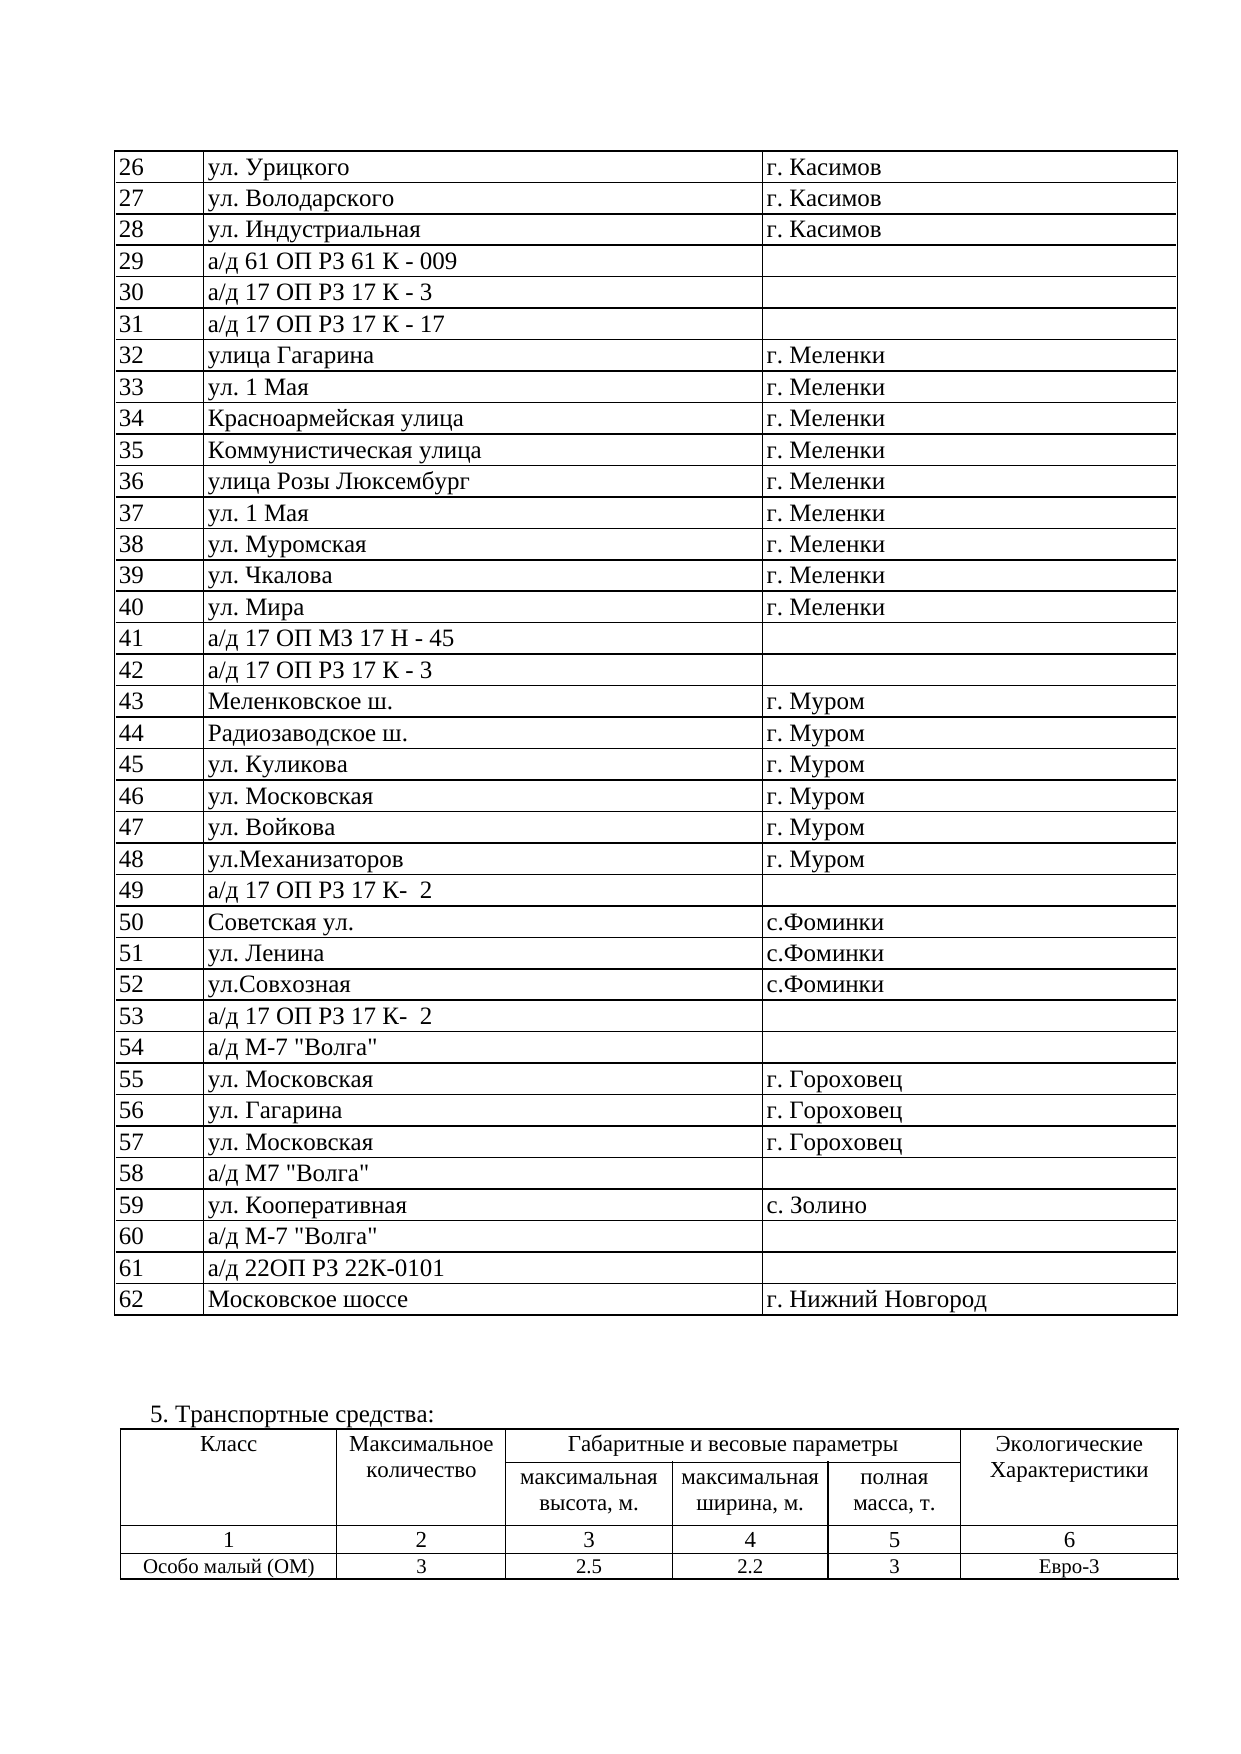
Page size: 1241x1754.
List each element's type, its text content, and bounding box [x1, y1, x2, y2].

table_cell ул. Московская [204, 781, 762, 811]
table_cell улица Розы Люксембург [204, 466, 762, 496]
table_cell 38 [115, 529, 203, 559]
table_cell 3 [506, 1526, 672, 1553]
table_cell с.Фоминки [763, 905, 1177, 936]
table_cell 62 [115, 1284, 203, 1314]
table_cell а/д 17 ОП МЗ 17 Н - 45 [204, 623, 762, 653]
table_cell 27 [115, 183, 203, 213]
table_cell 49 [115, 875, 203, 905]
table_cell 1 [121, 1526, 336, 1553]
table_cell [763, 1157, 1177, 1188]
table_cell г. Меленки [763, 370, 1177, 402]
table_cell 57 [115, 1126, 203, 1157]
table_cell Коммунистическая улица [204, 435, 762, 464]
table_cell 32 [115, 340, 203, 370]
table_cell ул.Совхозная [204, 970, 762, 999]
table_cell г. Меленки [763, 528, 1177, 559]
table_cell 2.2 [673, 1554, 827, 1578]
table_cell Радиозаводское ш. [204, 718, 762, 748]
table_header Габаритные и весовые параметры [506, 1430, 960, 1461]
table_cell 51 [115, 938, 203, 968]
table_cell 47 [115, 812, 203, 842]
table_cell [763, 1220, 1177, 1251]
table_cell полная масса, т. [829, 1463, 960, 1525]
table_cell ул. 1 Мая [204, 498, 762, 527]
table_cell 58 [115, 1158, 203, 1188]
table_cell г. Гороховец [763, 1094, 1177, 1125]
table_cell [763, 244, 1177, 276]
table_cell ул. Кооперативная [204, 1190, 762, 1219]
table_cell ул. Володарского [204, 183, 762, 213]
table_cell 41 [115, 623, 203, 653]
table_cell 60 [115, 1221, 203, 1251]
table_cell а/д 17 ОП РЗ 17 К - 17 [204, 309, 762, 339]
table_cell [763, 1031, 1177, 1062]
table_cell 42 [115, 654, 203, 685]
table_cell Особо малый (ОМ) [121, 1554, 336, 1578]
table_cell [763, 276, 1177, 307]
table_cell ул. Чкалова [204, 561, 762, 590]
table_cell г. Муром [763, 842, 1177, 873]
table_cell 45 [115, 749, 203, 779]
table_cell [763, 653, 1177, 685]
table_cell г. Касимов [763, 213, 1177, 244]
table_cell ул. Урицкого [204, 152, 762, 181]
table_cell 59 [115, 1189, 203, 1219]
table_cell г. Касимов [763, 152, 1177, 181]
table_cell 26 [115, 152, 203, 181]
table_cell 5 [829, 1526, 960, 1553]
table_cell а/д М-7 "Волга" [204, 1221, 762, 1251]
table_cell [763, 622, 1177, 653]
table_header Экологические Характеристики [961, 1430, 1177, 1525]
table_cell а/д 17 ОП РЗ 17 К - 3 [204, 277, 762, 307]
table_cell г. Касимов [763, 181, 1177, 213]
table_cell ул. Куликова [204, 749, 762, 779]
table_cell Московское шоссе [204, 1284, 762, 1314]
table_cell а/д М-7 "Волга" [204, 1032, 762, 1062]
table_cell а/д 17 ОП РЗ 17 К- 2 [204, 875, 762, 905]
table_cell ул. Ленина [204, 938, 762, 968]
table_cell г. Гороховец [763, 1062, 1177, 1094]
table_cell а/д 61 ОП РЗ 61 К - 009 [204, 246, 762, 276]
table_cell ул. Московская [204, 1127, 762, 1157]
table_cell 44 [115, 717, 203, 748]
table_cell ул. Индустриальная [204, 215, 762, 244]
table_cell ул. Муромская [204, 529, 762, 559]
table_cell 4 [673, 1526, 827, 1553]
table_cell Меленковское ш. [204, 686, 762, 716]
table_cell 55 [115, 1063, 203, 1094]
table_cell с.Фоминки [763, 936, 1177, 968]
table_cell 3 [337, 1554, 505, 1578]
table_cell г. Муром [763, 748, 1177, 779]
text 5. Транспортные средства: [150, 1399, 1090, 1428]
table_cell 3 [829, 1554, 960, 1578]
table_cell 28 [115, 214, 203, 244]
table_cell Евро-3 [961, 1554, 1177, 1578]
table_cell г. Меленки [763, 402, 1177, 433]
table_cell ул.Механизаторов [204, 844, 762, 873]
table_cell ул. 1 Мая [204, 372, 762, 402]
table_cell ул. Московская [204, 1064, 762, 1094]
table_cell 53 [115, 1000, 203, 1031]
table_cell 33 [115, 371, 203, 402]
table_cell 30 [115, 277, 203, 307]
table_cell 29 [115, 245, 203, 276]
table_cell 36 [115, 466, 203, 496]
table_cell 31 [115, 308, 203, 339]
table_cell 52 [115, 969, 203, 999]
table_cell 37 [115, 497, 203, 527]
table_cell [763, 999, 1177, 1031]
table_cell г. Гороховец [763, 1125, 1177, 1157]
table_cell 40 [115, 591, 203, 622]
table_cell а/д 17 ОП РЗ 17 К- 2 [204, 1001, 762, 1031]
table_header Максимальное количество [337, 1430, 505, 1525]
table_cell 2.5 [506, 1554, 672, 1578]
table_cell 48 [115, 843, 203, 873]
table_cell [763, 307, 1177, 339]
table_cell Советская ул. [204, 907, 762, 936]
table_cell Красноармейская улица [204, 403, 762, 433]
table_cell г. Меленки [763, 590, 1177, 622]
table_cell ул. Войкова [204, 812, 762, 842]
table_cell г. Муром [763, 716, 1177, 748]
table_cell 35 [115, 434, 203, 464]
table_cell максимальная высота, м. [506, 1463, 672, 1525]
table_cell г. Нижний Новгород [763, 1283, 1177, 1314]
table_cell 43 [115, 686, 203, 716]
table_cell 2 [337, 1526, 505, 1553]
table_cell [763, 874, 1177, 905]
table_cell г. Муром [763, 779, 1177, 811]
table_cell 39 [115, 560, 203, 590]
table_cell 56 [115, 1095, 203, 1125]
table_cell а/д 22ОП РЗ 22К-0101 [204, 1253, 762, 1282]
table_header Класс [121, 1430, 336, 1525]
table_cell 46 [115, 780, 203, 811]
table_cell г. Меленки [763, 339, 1177, 370]
table_cell а/д 17 ОП РЗ 17 К - 3 [204, 655, 762, 685]
table_cell с. Золино [763, 1188, 1177, 1219]
table_cell г. Меленки [763, 433, 1177, 464]
table_cell 34 [115, 403, 203, 433]
table_cell г. Меленки [763, 465, 1177, 496]
table_cell г. Меленки [763, 559, 1177, 590]
table_cell г. Меленки [763, 496, 1177, 527]
table_cell с.Фоминки [763, 968, 1177, 999]
table_cell г. Муром [763, 811, 1177, 842]
table_cell максимальная ширина, м. [673, 1463, 827, 1525]
table_cell 6 [961, 1526, 1177, 1553]
table_cell а/д М7 "Волга" [204, 1158, 762, 1188]
table_cell г. Муром [763, 685, 1177, 716]
table_cell ул. Мира [204, 592, 762, 622]
table_cell улица Гагарина [204, 340, 762, 370]
table_cell [763, 1251, 1177, 1282]
table_cell 54 [115, 1032, 203, 1062]
table_cell 61 [115, 1252, 203, 1282]
table_cell ул. Гагарина [204, 1095, 762, 1125]
table_cell 50 [115, 906, 203, 936]
